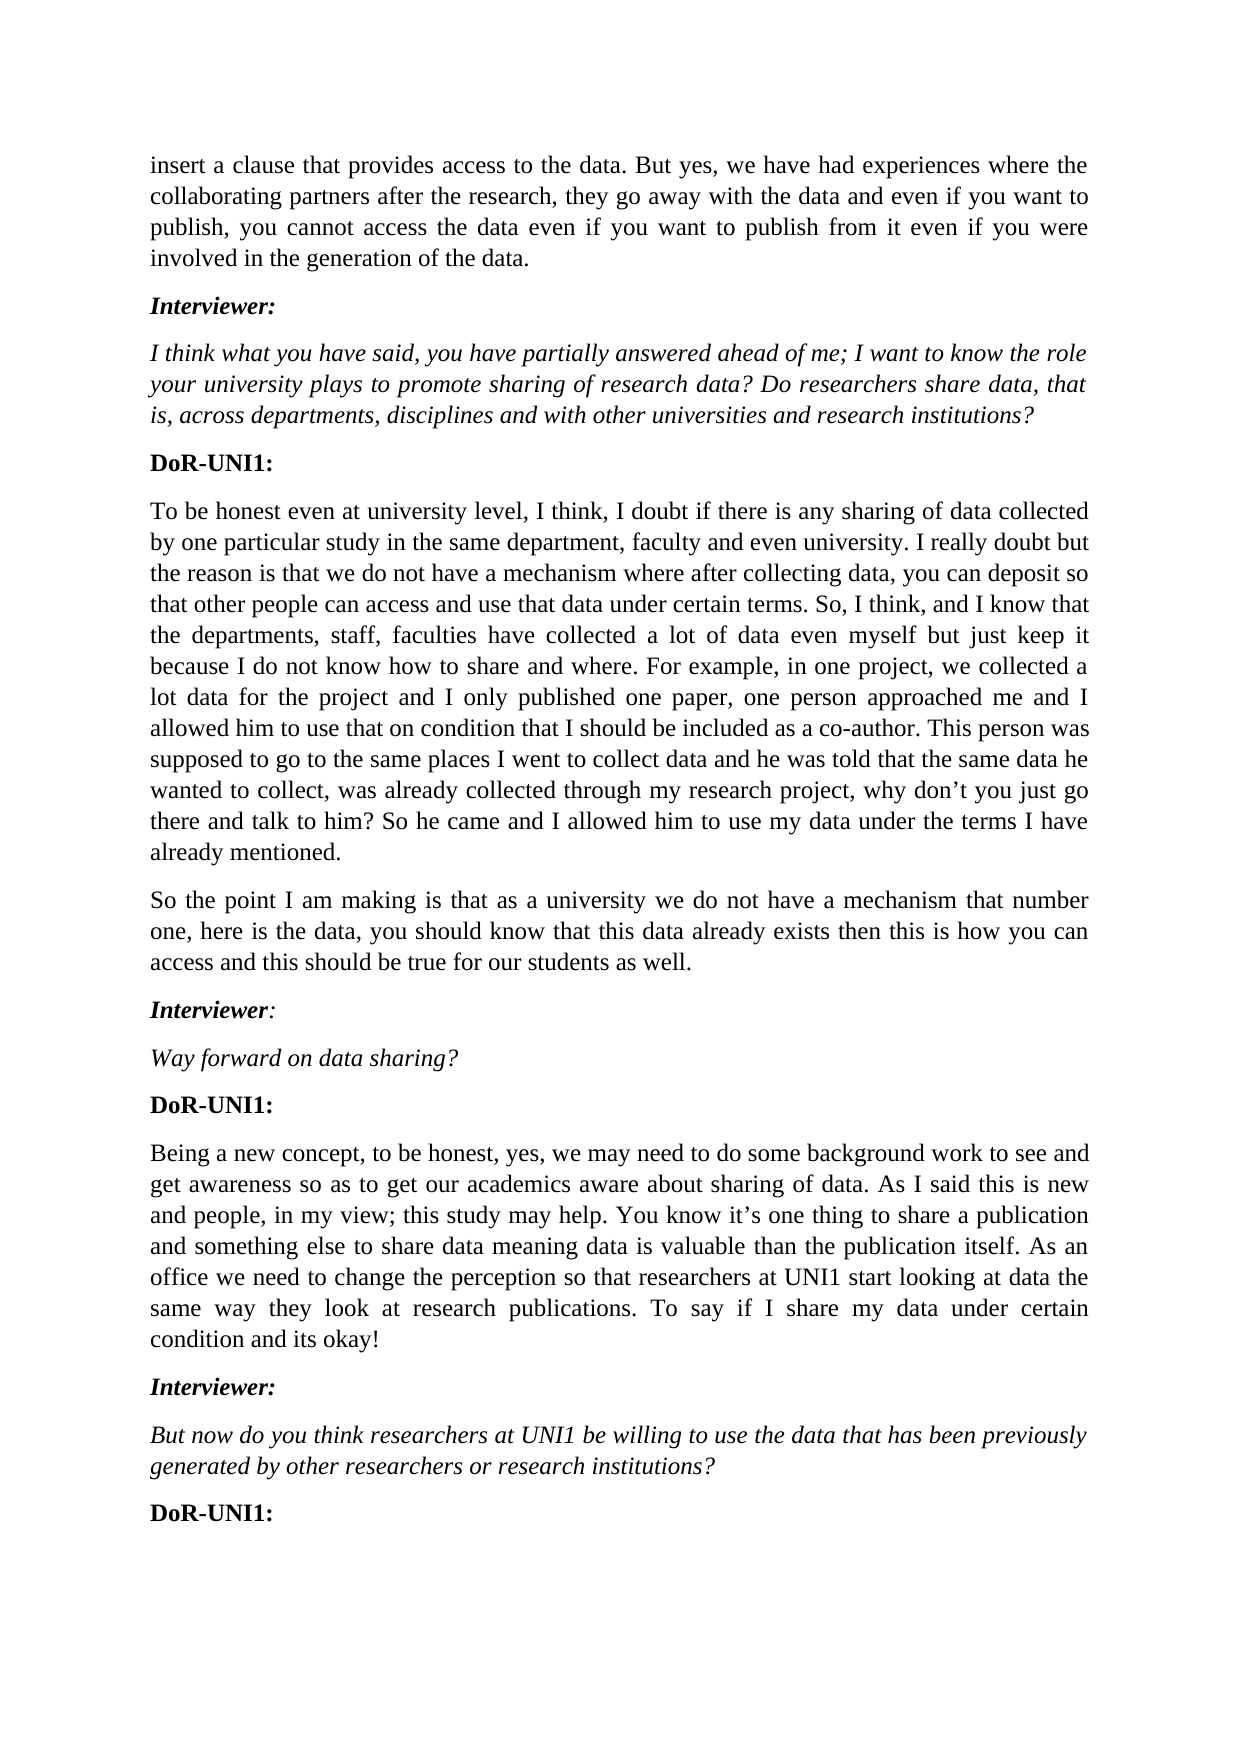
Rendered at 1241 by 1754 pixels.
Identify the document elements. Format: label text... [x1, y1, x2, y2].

text Interviewer: [150, 995, 1090, 1024]
text So the point I am making is that as a university we do not have a mechanism that number one, here is the data, you should know that this data already exists then this is how you can access and this should be true for our students as well. [150, 885, 1090, 976]
text DoR-UNI1: [150, 1498, 1090, 1527]
text But now do you think researchers at UNI1 be willing to use the data that has been previously generated by other researchers or research institutions? [150, 1420, 1090, 1479]
text DoR-UNI1: [150, 448, 1090, 477]
text Interviewer: [150, 1372, 1090, 1401]
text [150, 150, 1090, 272]
text I think what you have said, you have partially answered ahead of me; I want to know the role your university plays to promote sharing of research data? Do researchers share data, that is, across departments, disciplines and with other universities and research institutions? [150, 338, 1090, 429]
text Way forward on data sharing? [150, 1043, 1090, 1071]
text To be honest even at university level, I think, I doubt if there is any sharing of data collected by one particular study in the same department, faculty and even university. I really doubt but the reason is that we do not have a mechanism where after collecting data, you can deposit so that other people can access and use that data under certain terms. So, I think, and I know that the departments, staff, faculties have collected a lot of data even myself but just keep it because I do not know how to share and where. For example, in one project, we collected a lot data for the project and I only published one paper, one person approached me and I allowed him to use that on condition that I should be included as a co-author. This person was supposed to go to the same places I went to collect data and he was told that the same data he wanted to collect, was already collected through my research project, why don’t you just go there and talk to him? So he came and I allowed him to use my data under the terms I have already mentioned. [150, 496, 1090, 866]
text DoR-UNI1: [150, 1090, 1090, 1119]
text Interviewer: [150, 291, 1090, 319]
text Being a new concept, to be honest, yes, we may need to do some background work to see and get awareness so as to get our academics aware about sharing of data. As I said this is new and people, in my view; this study may help. You know it’s one thing to share a publication and something else to share data meaning data is valuable than the publication itself. As an office we need to change the perception so that researchers at UNI1 start looking at data the same way they look at research publications. To say if I share my data under certain condition and its okay! [150, 1138, 1090, 1353]
